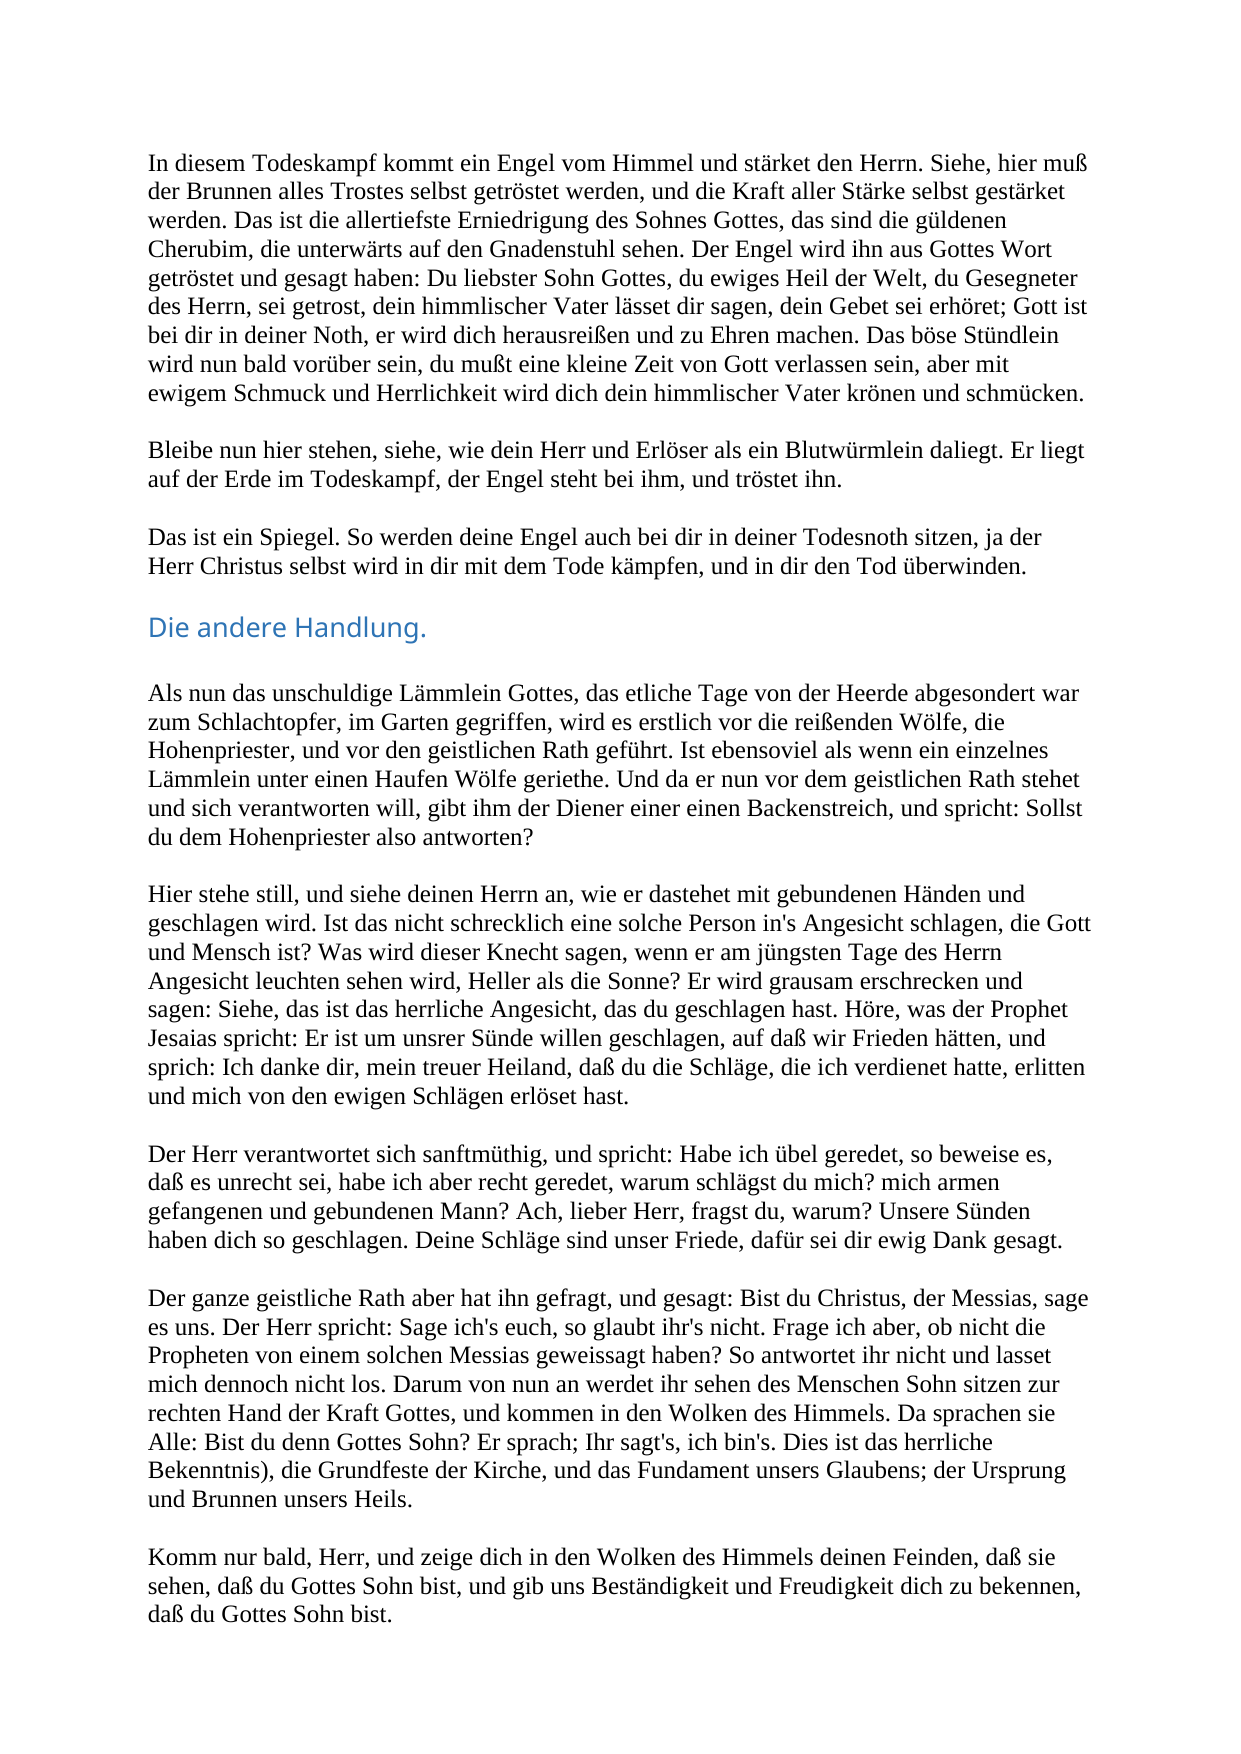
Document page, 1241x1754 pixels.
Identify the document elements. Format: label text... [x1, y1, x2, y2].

text Der ganze geistliche Rath aber hat ihn gefragt, und gesagt: Bist du Christus, der Messias, sage es uns. Der Herr spricht: Sage ich's euch, so glaubt ihr's nicht. Frage ich aber, ob nicht die Propheten von einem solchen Messias geweissagt haben? So antwortet ihr nicht und lasset mich dennoch nicht los. Darum von nun an werdet ihr sehen des Menschen Sohn sitzen zur rechten Hand der Kraft Gottes, und kommen in den Wolken des Himmels. Da sprachen sie Alle: Bist du denn Gottes Sohn? Er sprach; Ihr sagt's, ich bin's. Dies ist das herrliche Bekenntnis), die Grundfeste der Kirche, und das Fundament unsers Glaubens; der Ursprung und Brunnen unsers Heils. [148, 1283, 1093, 1513]
text Das ist ein Spiegel. So werden deine Engel auch bei dir in deiner Todesnoth sitzen, ja der Herr Christus selbst wird in dir mit dem Tode kämpfen, und in dir den Tod überwinden. [148, 522, 1093, 580]
subtitle Die andere Handlung. [148, 609, 1093, 646]
text In diesem Todeskampf kommt ein Engel vom Himmel und stärket den Herrn. Siehe, hier muß der Brunnen alles Trostes selbst getröstet werden, und die Kraft aller Stärke selbst gestärket werden. Das ist die allertiefste Erniedrigung des Sohnes Gottes, das sind die güldenen Cherubim, die unterwärts auf den Gnadenstuhl sehen. Der Engel wird ihn aus Gottes Wort getröstet und gesagt haben: Du liebster Sohn Gottes, du ewiges Heil der Welt, du Gesegneter des Herrn, sei getrost, dein himmlischer Vater lässet dir sagen, dein Gebet sei erhöret; Gott ist bei dir in deiner Noth, er wird dich herausreißen und zu Ehren machen. Das böse Stündlein wird nun bald vorüber sein, du mußt eine kleine Zeit von Gott verlassen sein, aber mit ewigem Schmuck und Herrlichkeit wird dich dein himmlischer Vater krönen und schmücken. [148, 148, 1093, 406]
text Bleibe nun hier stehen, siehe, wie dein Herr und Erlöser als ein Blutwürmlein daliegt. Er liegt auf der Erde im Todeskampf, der Engel steht bei ihm, und tröstet ihn. [148, 436, 1093, 493]
text Der Herr verantwortet sich sanftmüthig, und spricht: Habe ich übel geredet, so beweise es, daß es unrecht sei, habe ich aber recht geredet, warum schlägst du mich? mich armen gefangenen und gebundenen Mann? Ach, lieber Herr, fragst du, warum? Unsere Sünden haben dich so geschlagen. Deine Schläge sind unser Friede, dafür sei dir ewig Dank gesagt. [148, 1139, 1093, 1254]
text Hier stehe still, und siehe deinen Herrn an, wie er dastehet mit gebundenen Händen und geschlagen wird. Ist das nicht schrecklich eine solche Person in's Angesicht schlagen, die Gott und Mensch ist? Was wird dieser Knecht sagen, wenn er am jüngsten Tage des Herrn Angesicht leuchten sehen wird, Heller als die Sonne? Er wird grausam erschrecken und sagen: Siehe, das ist das herrliche Angesicht, das du geschlagen hast. Höre, was der Prophet Jesaias spricht: Er ist um unsrer Sünde willen geschlagen, auf daß wir Frieden hätten, und sprich: Ich danke dir, mein treuer Heiland, daß du die Schläge, die ich verdienet hatte, erlitten und mich von den ewigen Schlägen erlöset hast. [148, 879, 1093, 1109]
text Als nun das unschuldige Lämmlein Gottes, das etliche Tage von der Heerde abgesondert war zum Schlachtopfer, im Garten gegriffen, wird es erstlich vor die reißenden Wölfe, die Hohenpriester, und vor den geistlichen Rath geführt. Ist ebensoviel als wenn ein einzelnes Lämmlein unter einen Haufen Wölfe geriethe. Und da er nun vor dem geistlichen Rath stehet und sich verantworten will, gibt ihm der Diener einer einen Backenstreich, und spricht: Sollst du dem Hohenpriester also antworten? [148, 678, 1093, 850]
text Komm nur bald, Herr, und zeige dich in den Wolken des Himmels deinen Feinden, daß sie sehen, daß du Gottes Sohn bist, und gib uns Beständigkeit und Freudigkeit dich zu bekennen, daß du Gottes Sohn bist. [148, 1542, 1093, 1628]
